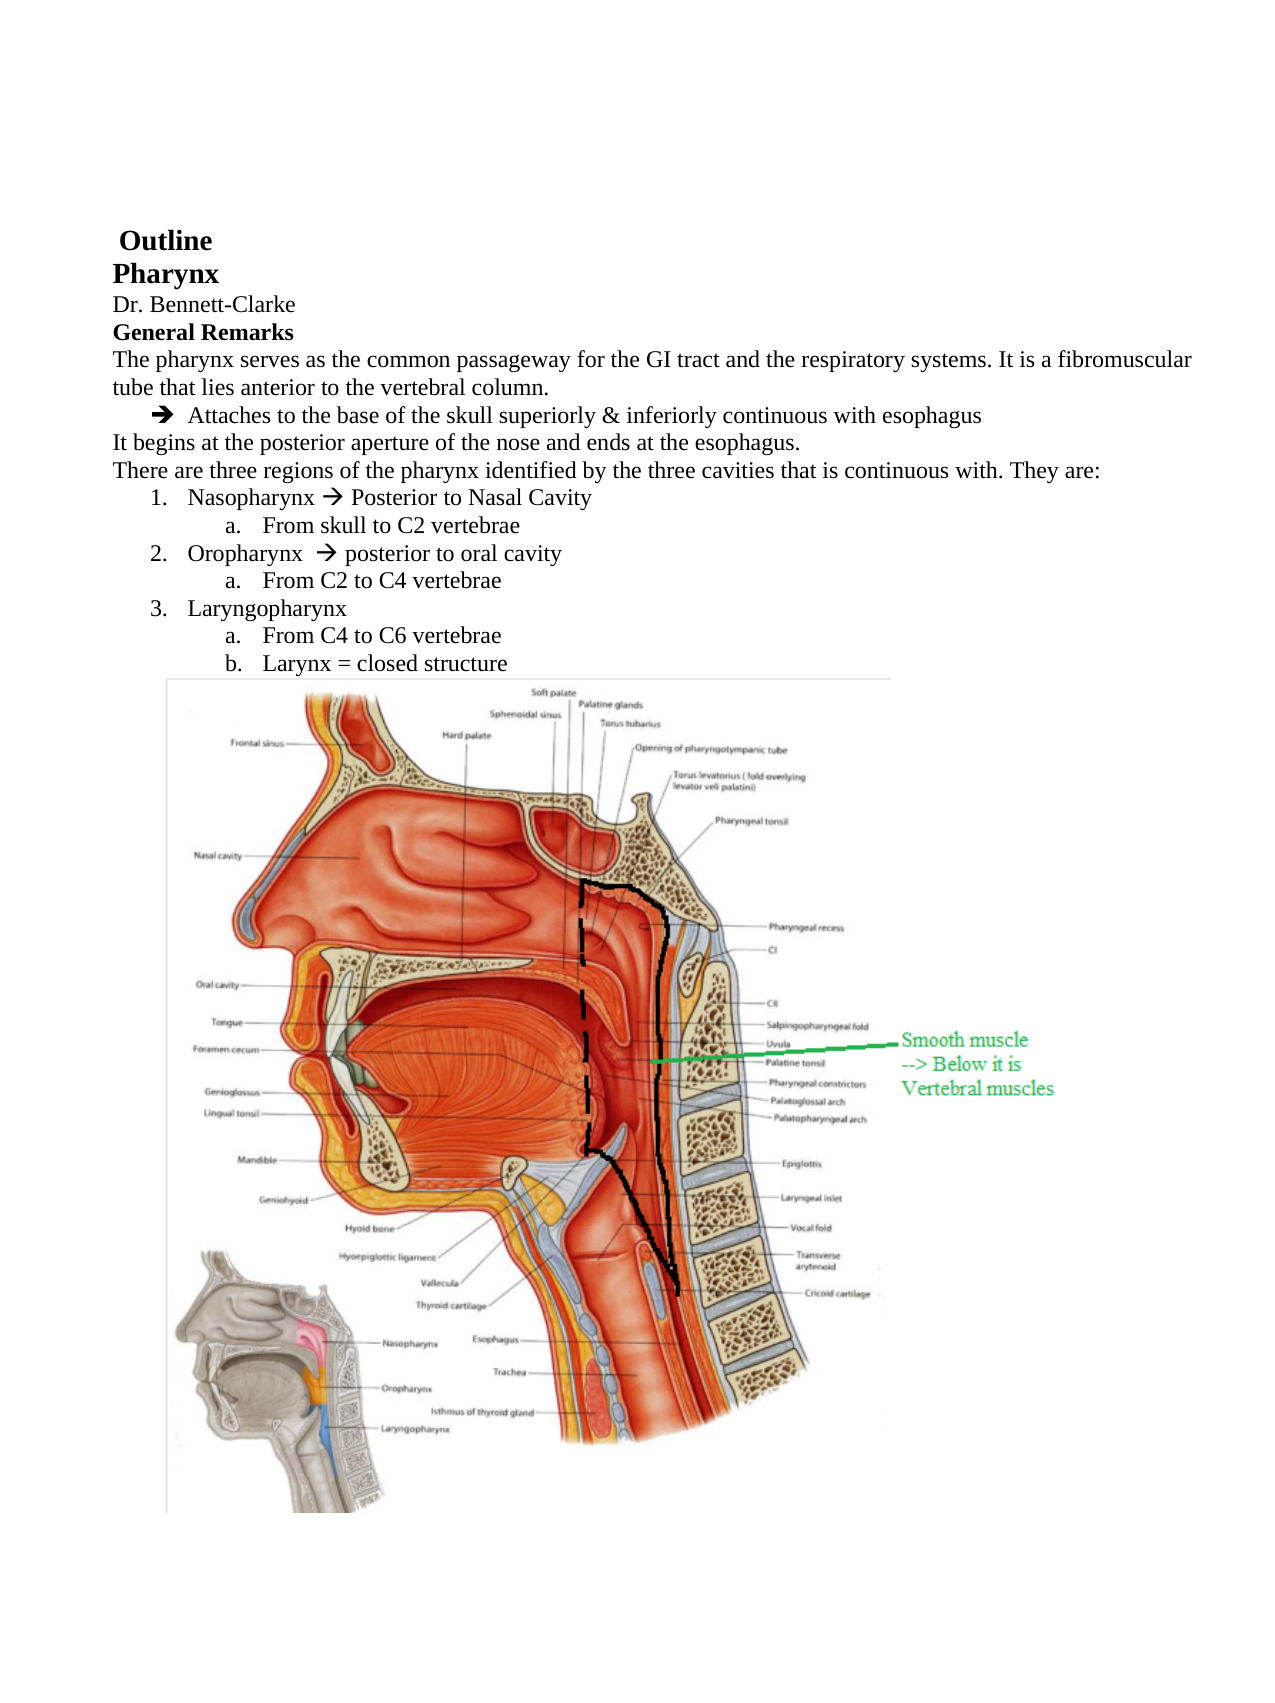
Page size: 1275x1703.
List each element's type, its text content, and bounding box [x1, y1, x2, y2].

list Larynx = closed structure [225, 649, 1218, 677]
text Outline [112, 223, 1218, 257]
text Dr. Bennett-Clarke [112, 290, 1218, 318]
list Oropharynx posterior to oral cavity [150, 539, 1218, 566]
list From C4 to C6 vertebrae [225, 621, 1218, 649]
text It begins at the posterior aperture of the nose and ends at the esophagus. [112, 428, 1218, 456]
list From C2 to C4 vertebrae [225, 566, 1218, 594]
list Nasopharynx Posterior to Nasal Cavity [150, 483, 1218, 511]
list Attaches to the base of the skull superiorly & inferiorly continuous with esophagus [150, 401, 1218, 428]
list From skull to C2 vertebrae [225, 511, 1218, 539]
text The pharynx serves as the common passageway for the GI tract and the respiratory systems. It is a fibromuscular tube that lies anterior to the vertebral column. [112, 345, 1218, 401]
text Pharynx [112, 257, 1218, 290]
text General Remarks [112, 318, 1218, 345]
list Laryngopharynx [150, 594, 1218, 621]
text There are three regions of the pharynx identified by the three cavities that is continuous with. They are: [112, 456, 1218, 483]
picture [159, 677, 1060, 1512]
